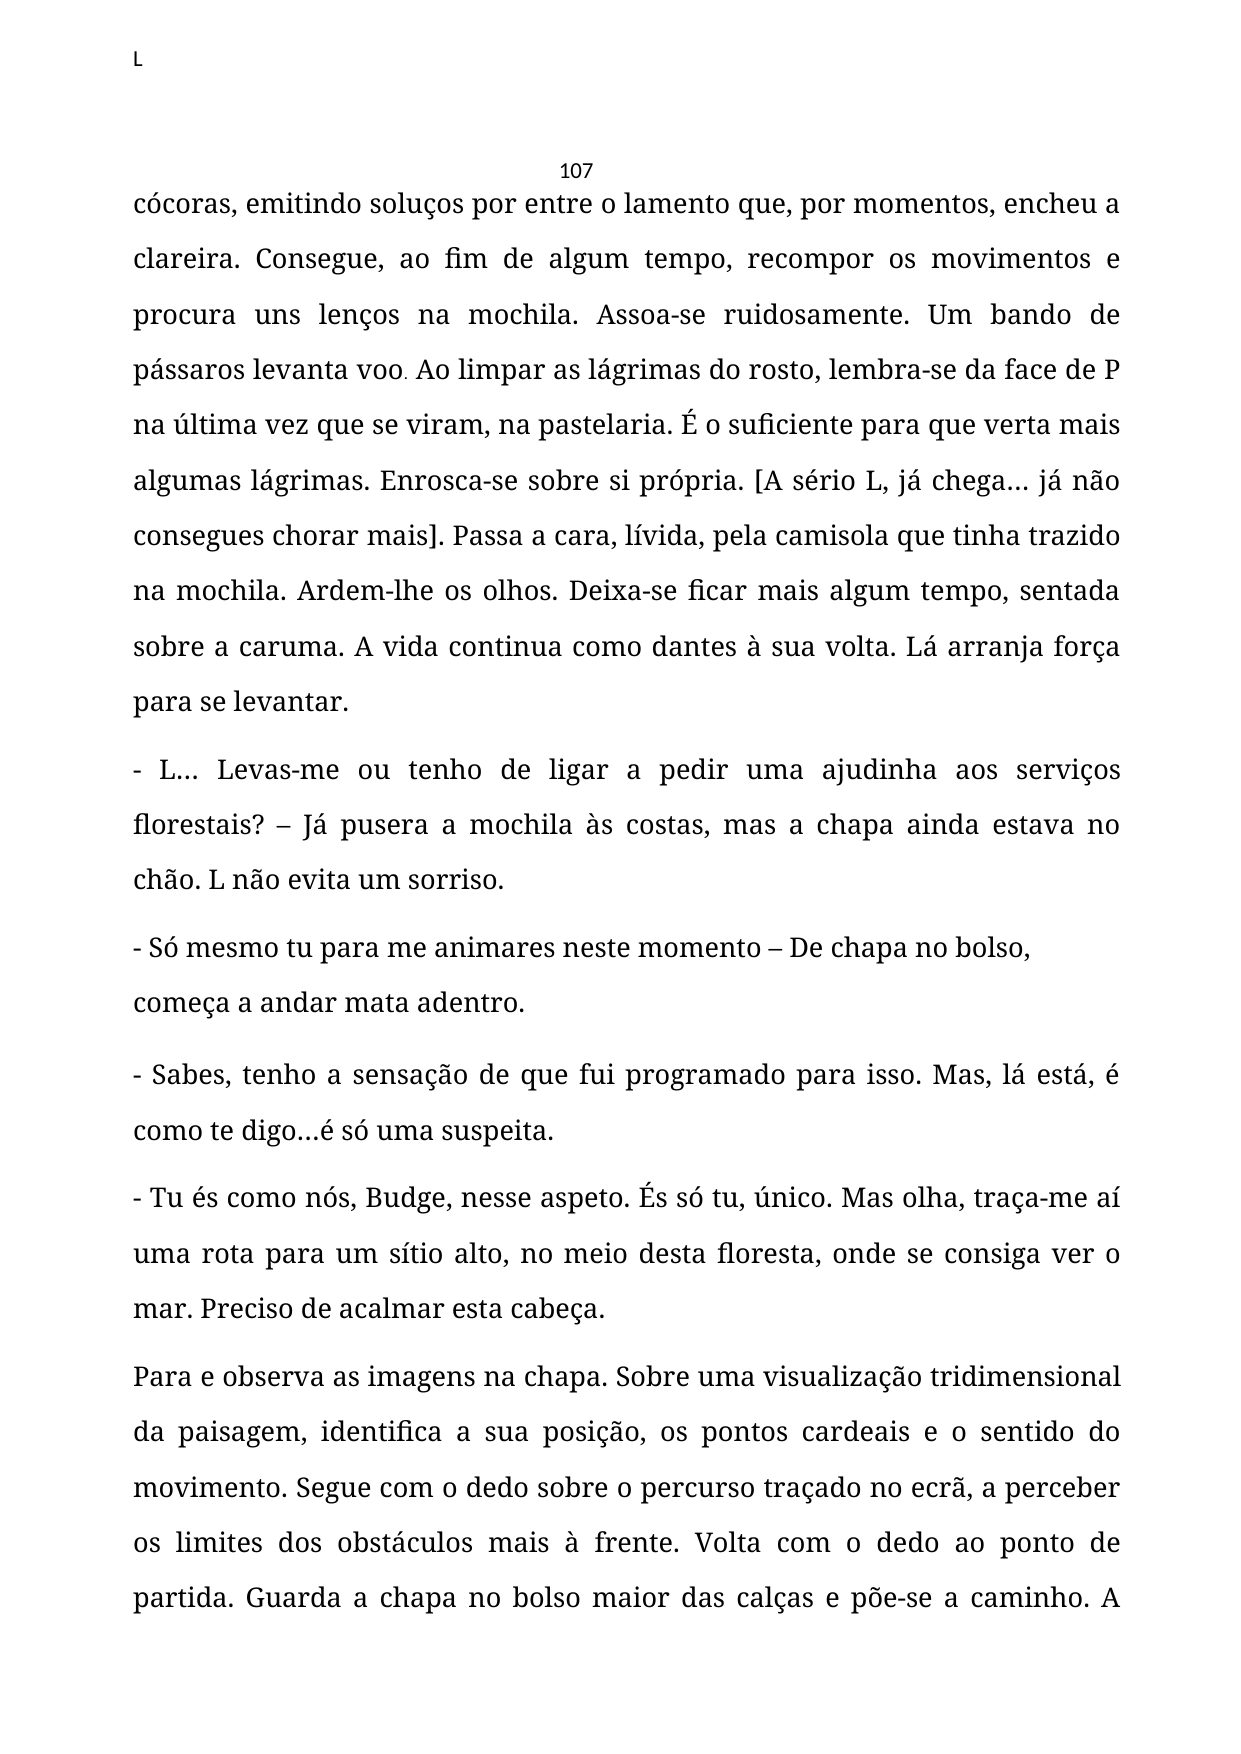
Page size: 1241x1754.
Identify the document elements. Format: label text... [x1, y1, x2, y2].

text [133, 184, 1122, 719]
text - Só mesmo tu para me animares neste momento – De chapa no bolso, começa a andar mata adentro. [133, 928, 1122, 1021]
text - L… Levas-me ou tenho de ligar a pedir uma ajudinha aos serviços florestais? – Já pusera a mochila às costas, mas a chapa ainda estava no chão. L não evita um sorriso. [133, 750, 1122, 898]
text - Sabes, tenho a sensação de que fui programado para isso. Mas, lá está, é como te digo…é só uma suspeita. [133, 1056, 1122, 1148]
text - Tu és como nós, Budge, nesse aspeto. És só tu, único. Mas olha, traça-me aí uma rota para um sítio alto, no meio desta floresta, onde se consiga ver o mar. Preciso de acalmar esta cabeça. [133, 1179, 1122, 1326]
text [133, 1357, 1122, 1616]
